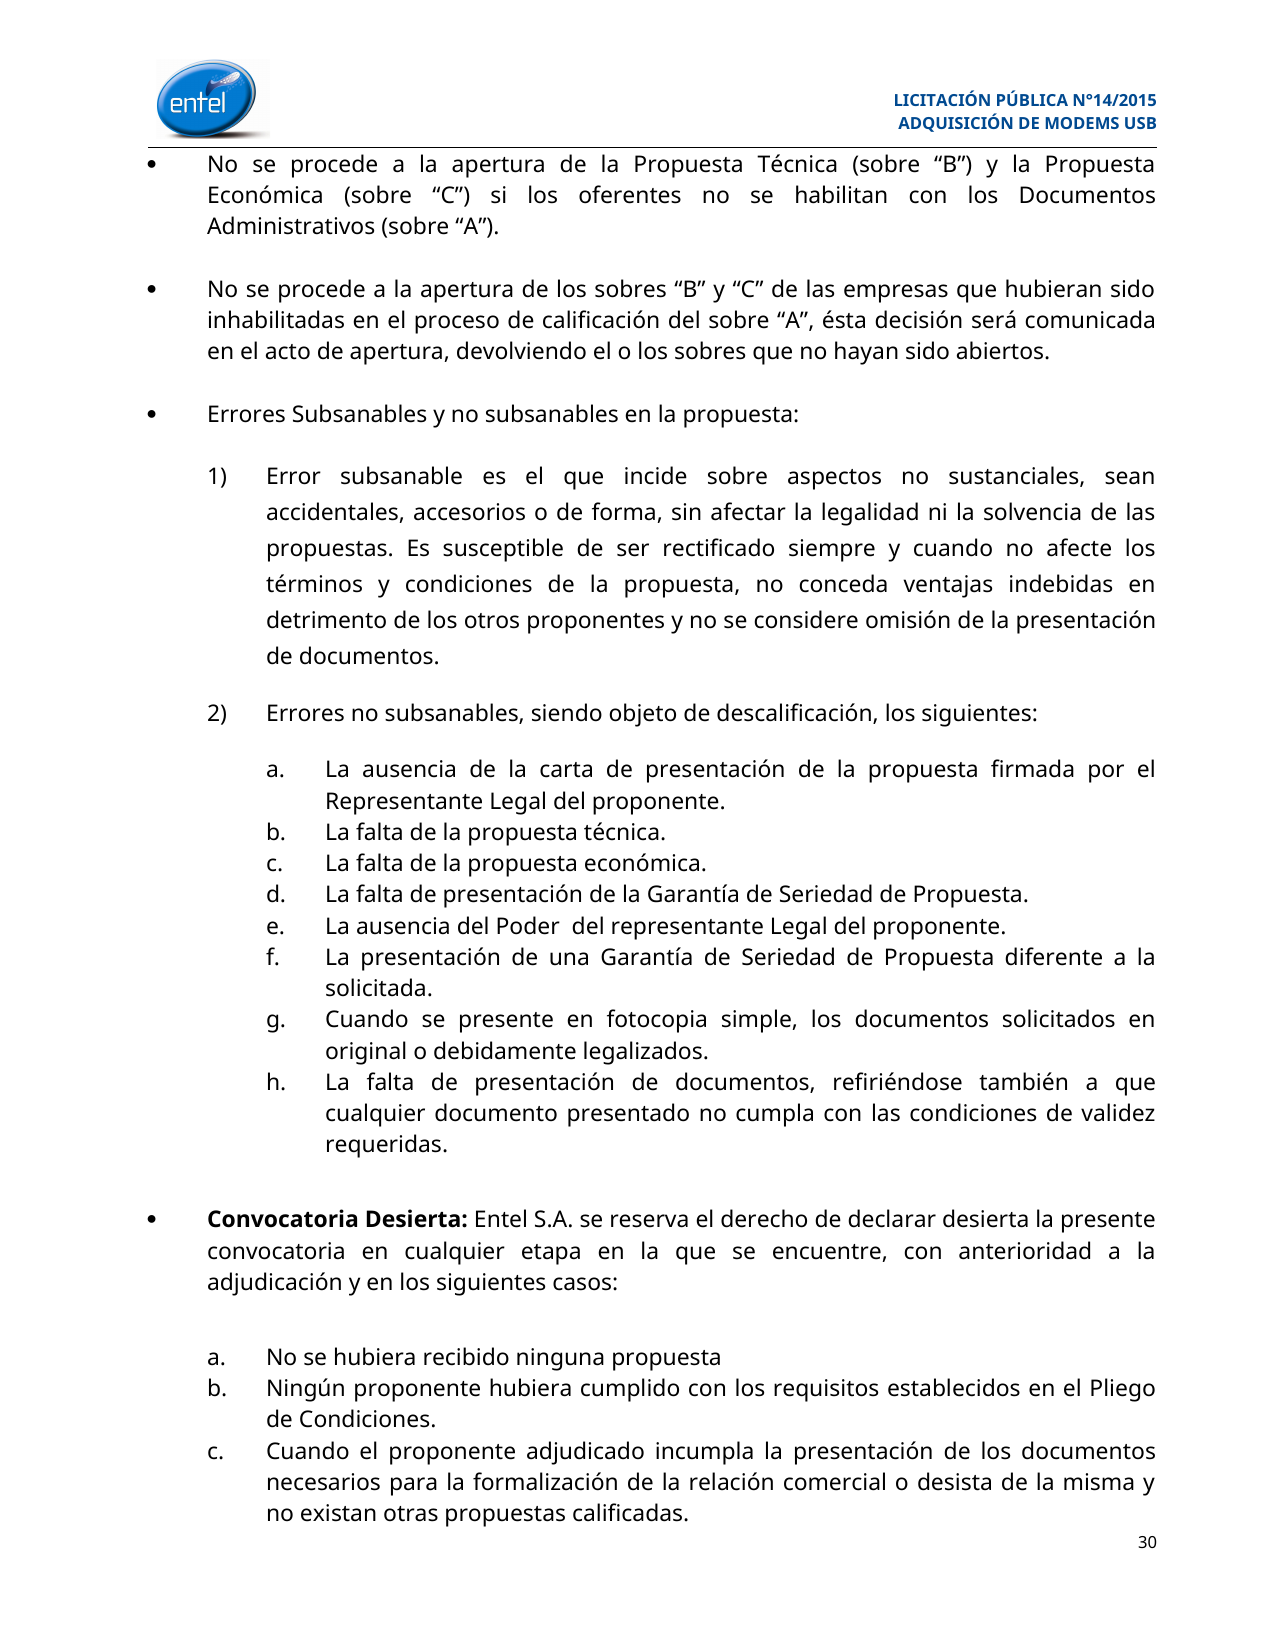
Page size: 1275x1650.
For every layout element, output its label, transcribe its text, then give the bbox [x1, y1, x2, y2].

list Errores Subsanables y no subsanables en la propuesta: [148, 398, 1157, 429]
list No se procede a la apertura de la Propuesta Técnica (sobre “B”) y la Propuesta Económica (sobre “C”) si los oferentes no se habilitan con los Documentos Administrativos (sobre “A”). [148, 148, 1157, 241]
list No se procede a la apertura de los sobres “B” y “C” de las empresas que hubieran sido inhabilitadas en el proceso de calificación del sobre “A”, ésta decisión será comunicada en el acto de apertura, devolviendo el o los sobres que no hayan sido abiertos. [148, 273, 1157, 366]
list La falta de presentación de documentos, refiriéndose también a que cualquier documento presentado no cumpla con las condiciones de validez requeridas. [266, 1066, 1157, 1159]
list La falta de la propuesta técnica. [266, 816, 1157, 847]
list La ausencia del Poder del representante Legal del proponente. [266, 909, 1157, 941]
list Ningún proponente hubiera cumplido con los requisitos establecidos en el Pliego de Condiciones. [207, 1372, 1157, 1434]
list No se hubiera recibido ninguna propuesta [207, 1341, 1157, 1372]
list La falta de presentación de la Garantía de Seriedad de Propuesta. [266, 878, 1157, 909]
list Convocatoria Desierta: Entel S.A. se reserva el derecho de declarar desierta la presente convocatoria en cualquier etapa en la que se encuentre, con anterioridad a la adjudicación y en los siguientes casos: [148, 1203, 1157, 1297]
list Errores no subsanables, siendo objeto de descalificación, los siguientes: [207, 697, 1157, 728]
list La falta de la propuesta económica. [266, 847, 1157, 878]
picture [156, 59, 271, 139]
list La presentación de una Garantía de Seriedad de Propuesta diferente a la solicitada. [266, 941, 1157, 1003]
list Cuando el proponente adjudicado incumpla la presentación de los documentos necesarios para la formalización de la relación comercial o desista de la misma y no existan otras propuestas calificadas. [207, 1434, 1157, 1528]
list La ausencia de la carta de presentación de la propuesta firmada por el Representante Legal del proponente. [266, 753, 1157, 816]
list Cuando se presente en fotocopia simple, los documentos solicitados en original o debidamente legalizados. [266, 1003, 1157, 1066]
list Error subsanable es el que incide sobre aspectos no sustanciales, sean accidentales, accesorios o de forma, sin afectar la legalidad ni la solvencia de las propuestas. Es susceptible de ser rectificado siempre y cuando no afecte los términos y condiciones de la propuesta, no conceda ventajas indebidas en detrimento de los otros proponentes y no se considere omisión de la presentación de documentos. [207, 460, 1157, 671]
